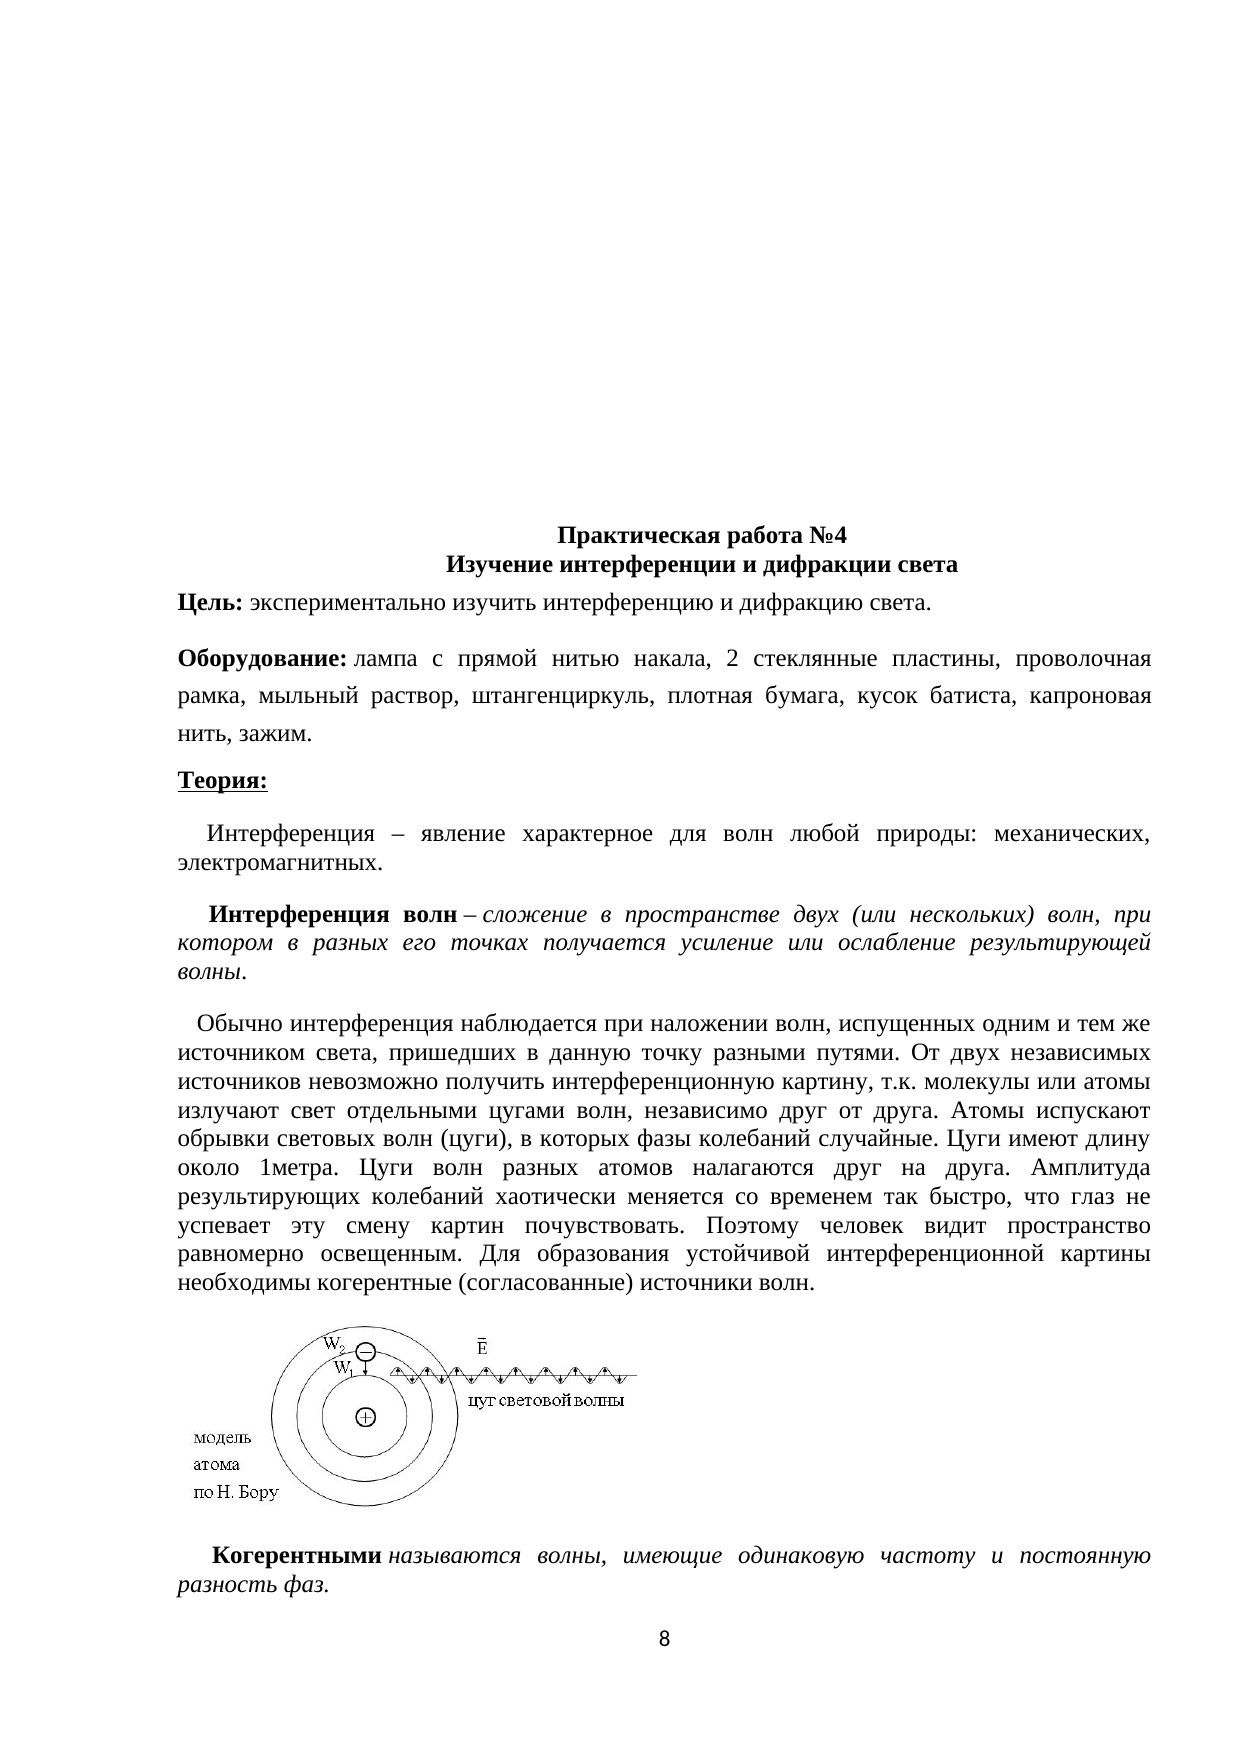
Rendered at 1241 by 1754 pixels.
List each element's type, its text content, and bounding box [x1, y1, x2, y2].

picture [177, 1319, 642, 1517]
text Оборудование: лампа с прямой нитью накала, 2 стеклянные пластины, проволочная рамка, мыльный раствор, штангенциркуль, плотная бумага, кусок батиста, капроновая нить, зажим. [177, 634, 1152, 747]
text Интерференция волн – сложение в пространстве двух (или нескольких) волн, при котором в разных его точках получается усиление или ослабление результирующей волны. [177, 899, 1152, 985]
text Практическая работа №4 [252, 521, 1152, 549]
text Когерентными называются волны, имеющие одинаковую частоту и постоянную разность фаз. [177, 1540, 1152, 1598]
text Цель: экспериментально изучить интерференцию и дифракцию света. [177, 578, 1152, 616]
text Обычно интерференция наблюдается при наложении волн, испущенных одним и тем же источником света, пришедших в данную точку разными путями. От двух независимых источников невозможно получить интерференционную картину, т.к. молекулы или атомы излучают свет отдельными цугами волн, независимо друг от друга. Атомы испускают обрывки световых волн (цуги), в которых фазы колебаний случайные. Цуги имеют длину около 1метра. Цуги волн разных атомов налагаются друг на друга. Амплитуда результирующих колебаний хаотически меняется со временем так быстро, что глаз не успевает эту смену картин почувствовать. Поэтому человек видит пространство равномерно освещенным. Для образования устойчивой интерференционной картины необходимы когерентные (согласованные) источники волн. [177, 1008, 1152, 1296]
text Интерференция – явление характерное для волн любой природы: механических, электромагнитных. [177, 818, 1152, 875]
text Изучение интерференции и дифракции света [252, 549, 1152, 578]
text Теория: [177, 766, 1152, 794]
